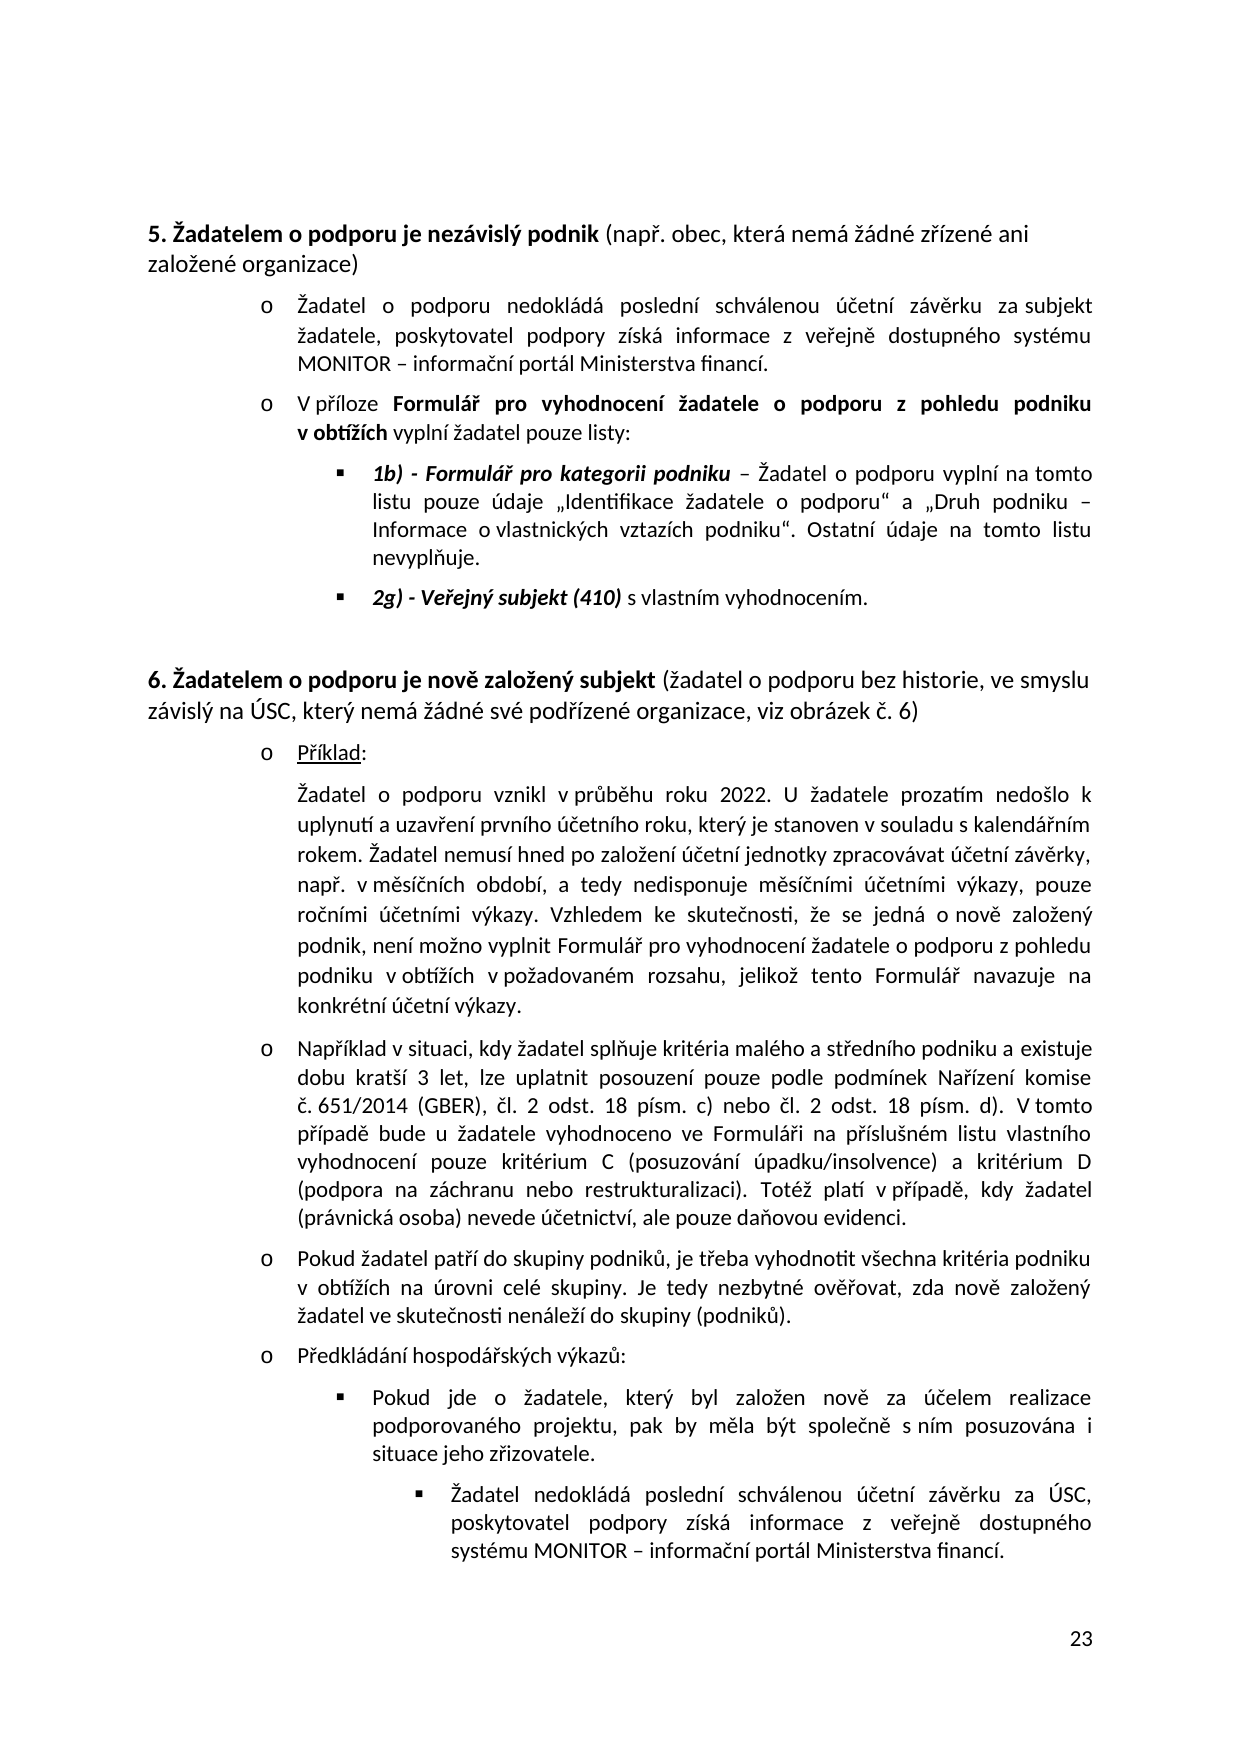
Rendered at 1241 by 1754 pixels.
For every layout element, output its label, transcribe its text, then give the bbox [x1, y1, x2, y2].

list V příloze Formulář pro vyhodnocení žadatele o podporu z pohledu podniku v obtížích vyplní žadatel pouze listy: [260, 389, 1093, 446]
list 1b) - Formulář pro kategorii podniku – Žadatel o podporu vyplní na tomto listu pouze údaje „Identifikace žadatele o podporu“ a „Druh podniku – Informace o vlastnických vztazích podniku“. Ostatní údaje na tomto listu nevyplňuje. [335, 459, 1093, 571]
list Předkládání hospodářských výkazů: [260, 1341, 1093, 1371]
list Pokud jde o žadatele, který byl založen nově za účelem realizace podporovaného projektu, pak by měla být společně s ním posuzována i situace jeho zřizovatele. [335, 1383, 1093, 1467]
list Příklad: [260, 738, 1093, 767]
list Například v situaci, kdy žadatel splňuje kritéria malého a středního podniku a existuje dobu kratší 3 let, lze uplatnit posouzení pouze podle podmínek Nařízení komise č. 651/2014 (GBER), čl. 2 odst. 18 písm. c) nebo čl. 2 odst. 18 písm. d). V tomto případě bude u žadatele vyhodnoceno ve Formuláři na příslušném listu vlastního vyhodnocení pouze kritérium C (posuzování úpadku/insolvence) a kritérium D (podpora na záchranu nebo restrukturalizaci). Totéž platí v případě, kdy žadatel (právnická osoba) nevede účetnictví, ale pouze daňovou evidenci. [260, 1034, 1093, 1231]
subtitle 6. Žadatelem o podporu je nově založený subjekt (žadatel o podporu bez historie, ve smyslu závislý na ÚSC, který nemá žádné své podřízené organizace, viz obrázek č. 6) [148, 664, 1093, 726]
list Žadatel nedokládá poslední schválenou účetní závěrku za ÚSC, poskytovatel podpory získá informace z veřejně dostupného systému MONITOR – informační portál Ministerstva financí. [413, 1480, 1093, 1564]
list Žadatel o podporu vznikl v průběhu roku 2022. U žadatele prozatím nedošlo k uplynutí a uzavření prvního účetního roku, který je stanoven v souladu s kalendářním rokem. Žadatel nemusí hned po založení účetní jednotky zpracovávat účetní závěrky, např. v měsíčních období, a tedy nedisponuje měsíčními účetními výkazy, pouze ročními účetními výkazy. Vzhledem ke skutečnosti, že se jedná o nově založený podnik, není možno vyplnit Formulář pro vyhodnocení žadatele o podporu z pohledu podniku v obtížích v požadovaném rozsahu, jelikož tento Formulář navazuje na konkrétní účetní výkazy. [297, 780, 1093, 1019]
list Žadatel o podporu nedokládá poslední schválenou účetní závěrku za subjekt žadatele, poskytovatel podpory získá informace z veřejně dostupného systému MONITOR – informační portál Ministerstva financí. [260, 292, 1093, 377]
list Pokud žadatel patří do skupiny podniků, je třeba vyhodnotit všechna kritéria podniku v obtížích na úrovni celé skupiny. Je tedy nezbytné ověřovat, zda nově založený žadatel ve skutečnosti nenáleží do skupiny (podniků). [260, 1244, 1093, 1329]
list 2g) - Veřejný subjekt (410) s vlastním vyhodnocením. [335, 583, 1093, 612]
subtitle 5. Žadatelem o podporu je nezávislý podnik (např. obec, která nemá žádné zřízené ani založené organizace) [148, 218, 1093, 279]
